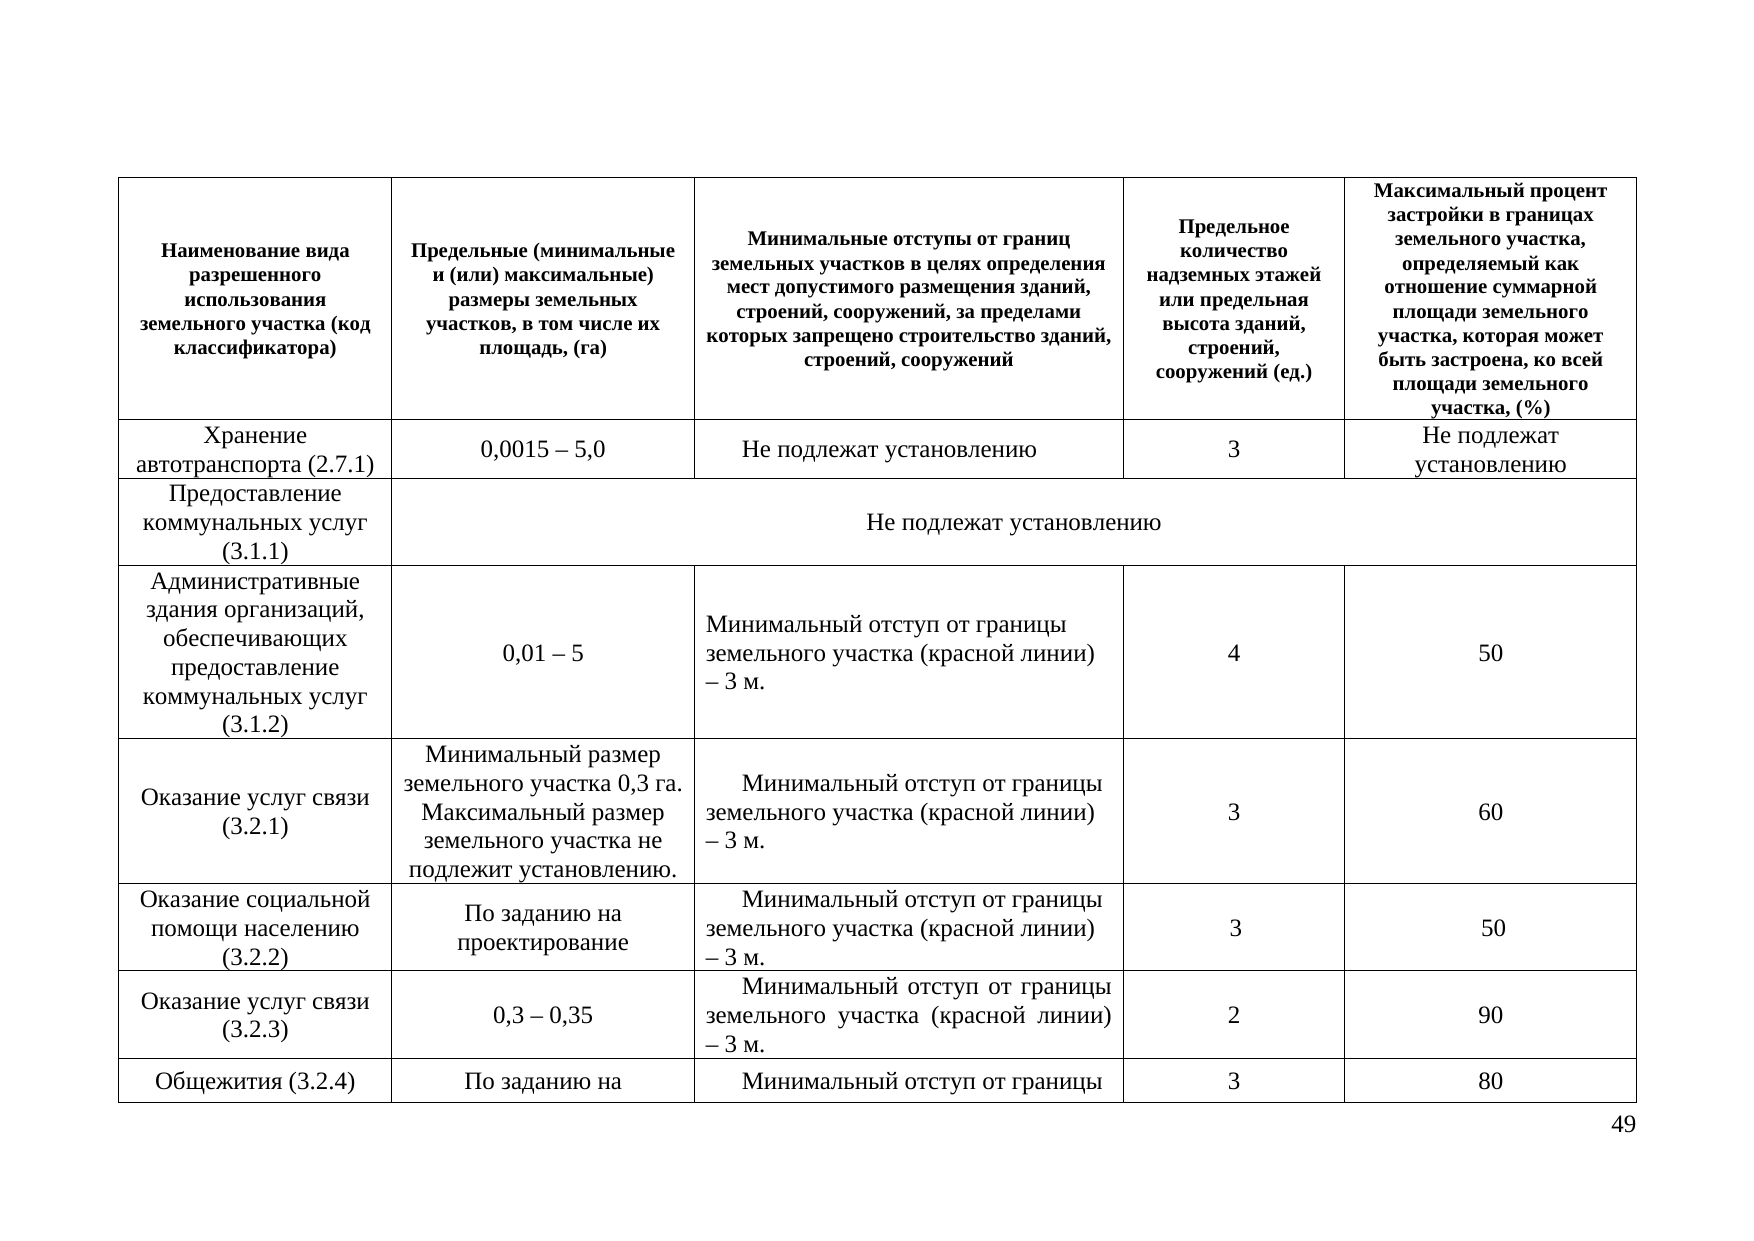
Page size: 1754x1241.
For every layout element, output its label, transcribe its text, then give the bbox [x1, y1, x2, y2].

table_cell Оказание социальной помощи населению (3.2.2) [119, 884, 391, 970]
table_cell 0,3 – 0,35 [392, 971, 694, 1058]
table_cell Административные здания организаций, обеспечивающих предоставление коммунальных услуг (3.1.2) [119, 566, 391, 738]
table_cell По заданию на проектирование [392, 884, 694, 970]
table_cell 50 [1345, 884, 1636, 970]
table_cell Не подлежат установлению [1345, 420, 1636, 477]
table_cell 2 [1124, 971, 1344, 1058]
table_cell Оказание услуг связи (3.2.1) [119, 739, 391, 883]
table_header Минимальные отступы от границ земельных участков в целях определения мест допустимого размещения зданий, строений, сооружений, за пределами которых запрещено строительство зданий, строений, сооружений [695, 178, 1123, 419]
table_cell По заданию на проектирование [392, 1059, 694, 1102]
table_header Предельные (минимальные и (или) максимальные) размеры земельных участков, в том числе их площадь, (га) [392, 178, 694, 419]
table_cell Минимальный отступ от границы земельного участка (красной линии) – 3 м. [695, 566, 1123, 738]
table_cell Хранение автотранспорта (2.7.1) [119, 420, 391, 477]
table_cell 50 [1345, 566, 1636, 738]
table_cell Минимальный отступ от границы земельного участка (красной линии) – 3 м. [695, 971, 1123, 1058]
table_cell 3 [1124, 884, 1344, 970]
table_header Наименование вида разрешенного использования земельного участка (код классификатора) [119, 178, 391, 419]
table_cell 60 [1345, 739, 1636, 883]
table_cell Минимальный размер земельного участка 0,3 га. Максимальный размер земельного участка не подлежит установлению. [392, 739, 694, 883]
table_cell Предоставление коммунальных услуг (3.1.1) [119, 479, 391, 565]
table_cell Оказание услуг связи (3.2.3) [119, 971, 391, 1058]
table_cell Общежития (3.2.4) [119, 1059, 391, 1102]
table_cell Минимальный отступ от границы земельного участка (красной линии) – 3 м. [695, 1059, 1123, 1102]
table_header Предельное количество надземных этажей или предельная высота зданий, строений, сооружений (ед.) [1124, 178, 1344, 419]
table_cell 4 [1124, 566, 1344, 738]
table_cell 3 [1124, 739, 1344, 883]
table_cell Минимальный отступ от границы земельного участка (красной линии) – 3 м. [695, 739, 1123, 883]
table_cell 3 [1124, 420, 1344, 477]
table_cell 3 [1124, 1059, 1344, 1102]
table_cell Не подлежат установлению [695, 420, 1123, 477]
table_cell 0,01 – 5 [392, 566, 694, 738]
table_cell 0,0015 – 5,0 [392, 420, 694, 477]
table_cell Не подлежат установлению [392, 479, 1636, 565]
table_cell 90 [1345, 971, 1636, 1058]
table_cell Минимальный отступ от границы земельного участка (красной линии) – 3 м. [695, 884, 1123, 970]
table_cell 80 [1345, 1059, 1636, 1102]
table_header Максимальный процент застройки в границах земельного участка, определяемый как отношение суммарной площади земельного участка, которая может быть застроена, ко всей площади земельного участка, (%) [1345, 178, 1636, 419]
